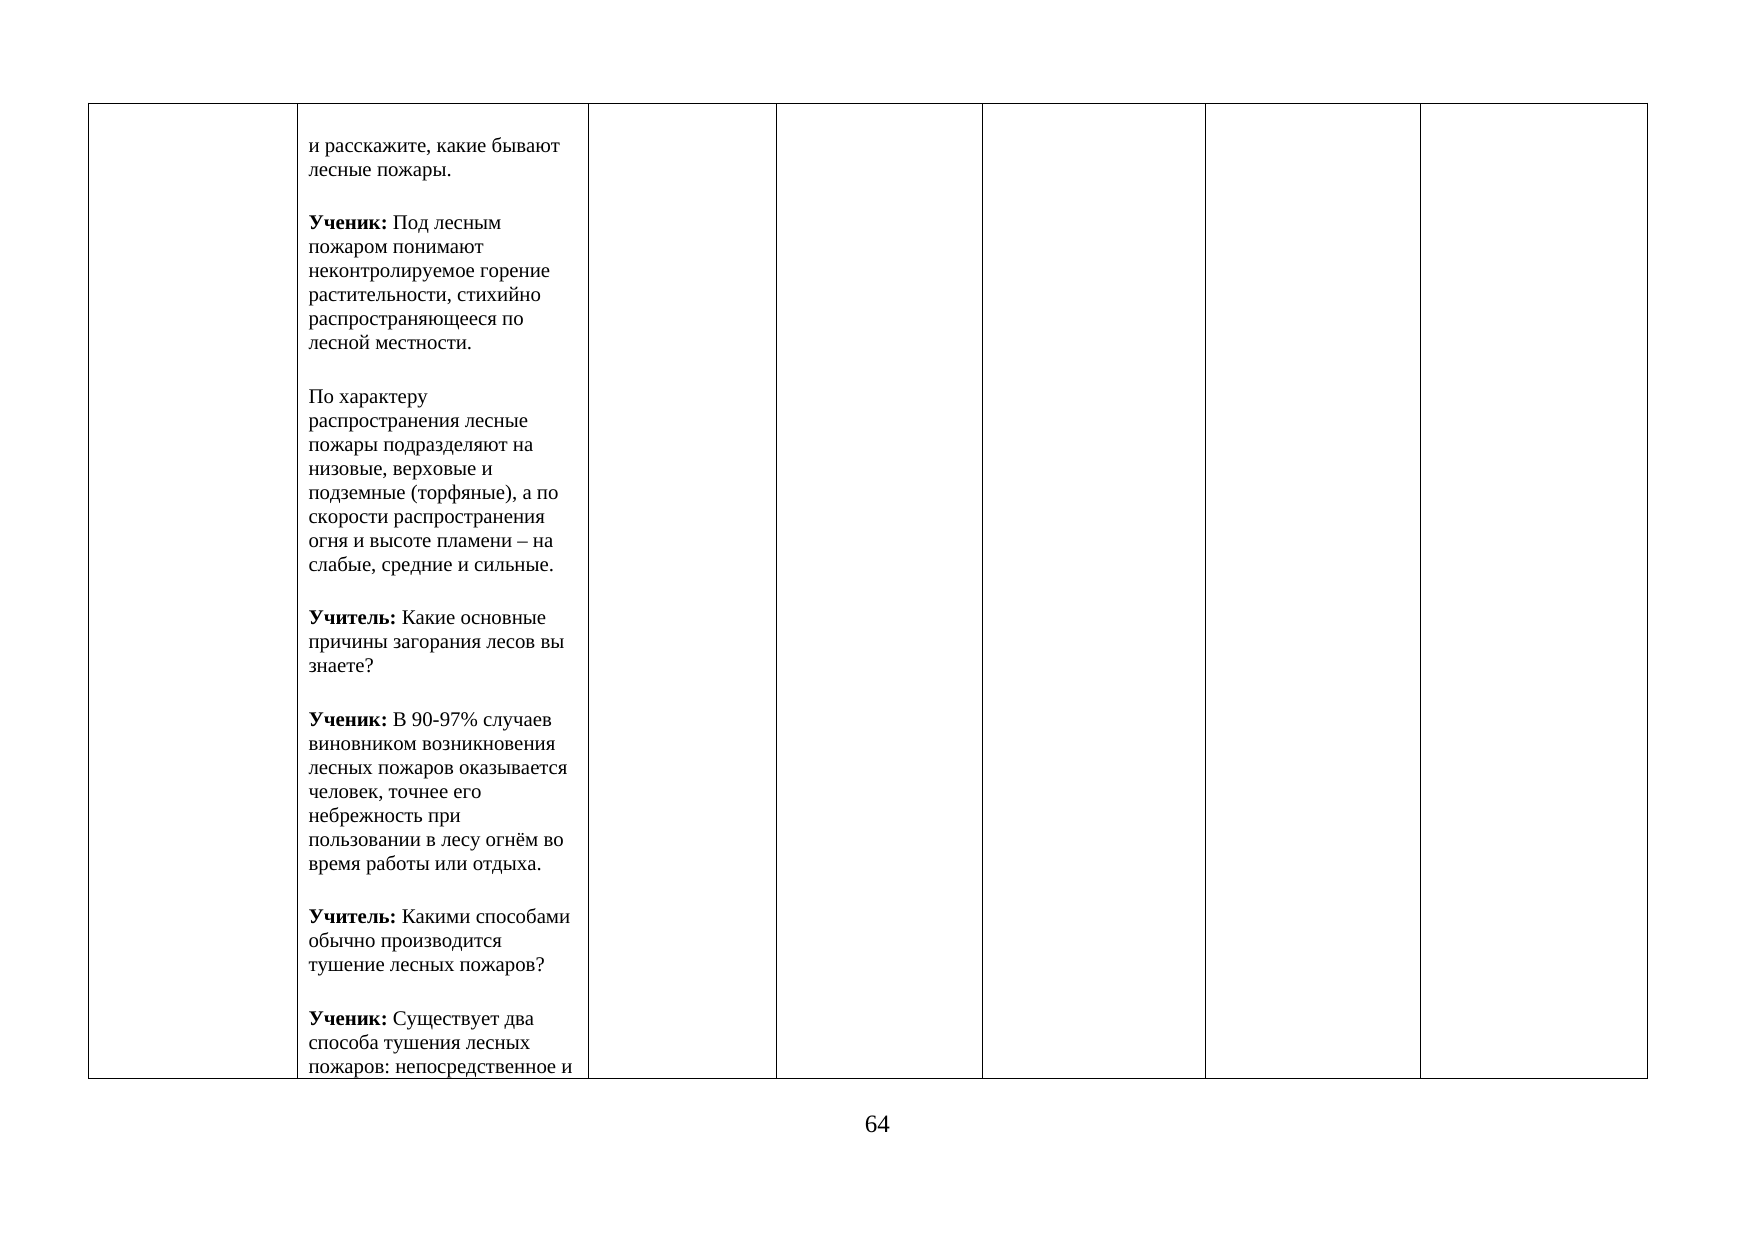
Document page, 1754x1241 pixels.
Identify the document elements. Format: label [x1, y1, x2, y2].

table_cell [1421, 104, 1647, 1078]
table_cell [777, 104, 982, 1078]
table_cell [1206, 104, 1420, 1078]
table_cell [89, 104, 297, 1078]
table_cell [589, 104, 776, 1078]
table_cell [298, 104, 588, 1078]
table_cell [983, 104, 1205, 1078]
